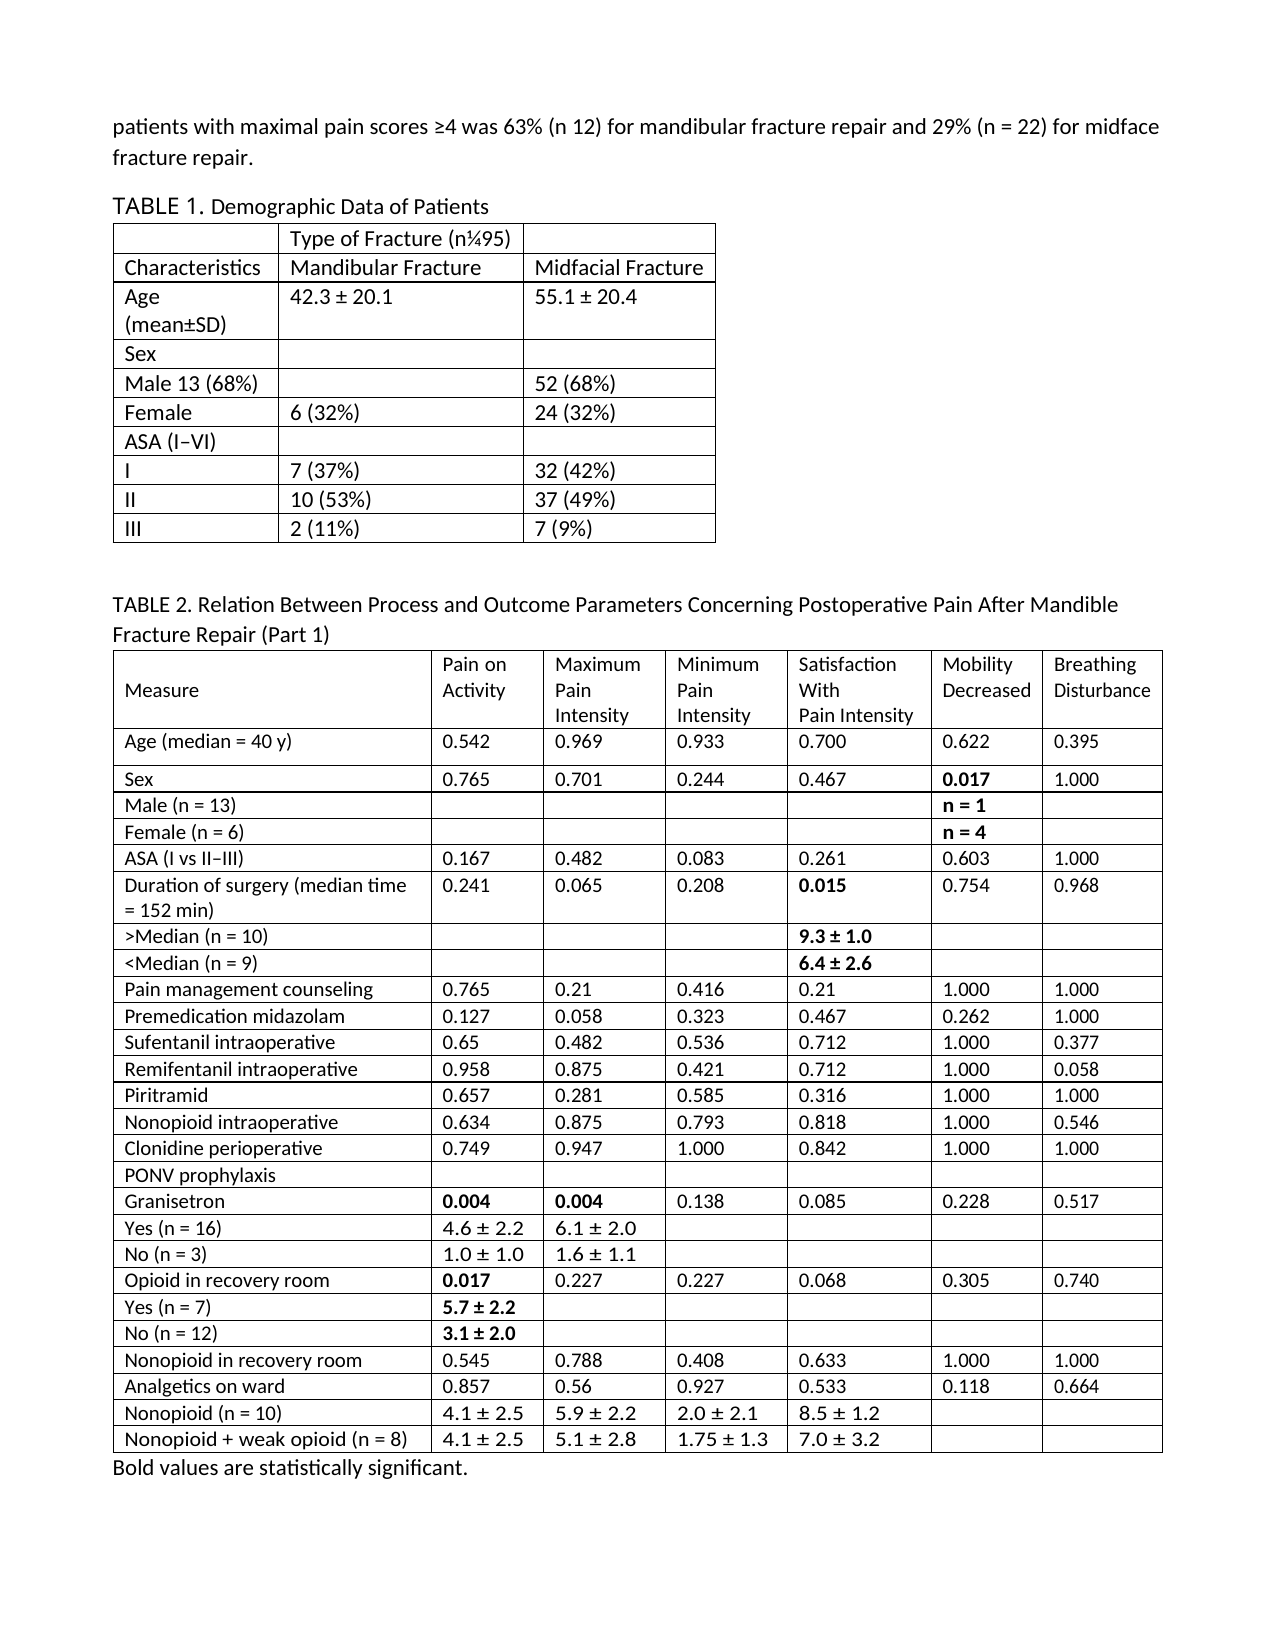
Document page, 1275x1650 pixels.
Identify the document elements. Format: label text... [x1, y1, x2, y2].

table_cell [279, 427, 523, 455]
table_cell 4.1 ± 2.5 [432, 1426, 543, 1452]
table_cell 0.138 [666, 1188, 787, 1214]
table_header [524, 224, 715, 252]
table_cell 4.6 ± 2.2 [432, 1215, 543, 1240]
table_cell [279, 369, 523, 397]
table_cell 0.482 [544, 845, 665, 871]
table_cell 0.664 [1043, 1374, 1162, 1399]
table_cell 0.068 [788, 1268, 931, 1293]
table_cell 0.083 [666, 845, 787, 871]
table_cell 10 (53%) [279, 485, 523, 513]
table_cell 0.377 [1043, 1030, 1162, 1055]
table_cell 0.127 [432, 1003, 543, 1028]
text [112, 112, 1162, 171]
table_cell >Median (n = 10) [114, 924, 431, 949]
table_cell 0.208 [666, 872, 787, 923]
table_cell [932, 1426, 1042, 1452]
table_cell 0.21 [544, 977, 665, 1002]
table_cell 6 (32%) [279, 398, 523, 426]
table_cell 0.316 [788, 1083, 931, 1108]
table_header [114, 224, 278, 252]
table_cell 0.118 [932, 1374, 1042, 1399]
table_cell 1.000 [932, 1083, 1042, 1108]
table_cell [666, 1241, 787, 1267]
table_header Measure [114, 651, 431, 728]
table_cell [788, 1241, 931, 1267]
table_cell 0.017 [432, 1268, 543, 1293]
table_cell 0.545 [432, 1347, 543, 1372]
table_cell [432, 1162, 543, 1187]
table_cell II [114, 485, 278, 513]
table_cell [1043, 1215, 1162, 1240]
table_cell 55.1 ± 20.4 [524, 283, 715, 338]
table_cell 0.21 [788, 977, 931, 1002]
table_cell 0.947 [544, 1135, 665, 1161]
table_cell 5.9 ± 2.2 [544, 1400, 665, 1425]
table_cell [666, 819, 787, 844]
table_cell [1043, 1294, 1162, 1319]
table_cell Piritramid [114, 1083, 431, 1108]
table_cell 0.281 [544, 1083, 665, 1108]
table_cell 0.585 [666, 1083, 787, 1108]
table_cell 7.0 ± 3.2 [788, 1426, 931, 1452]
table_cell 0.622 [932, 729, 1042, 765]
table_cell [788, 1215, 931, 1240]
table_cell [279, 340, 523, 368]
table_cell Duration of surgery (median time = 152 min) [114, 872, 431, 923]
table_cell 0.395 [1043, 729, 1162, 765]
table_cell Granisetron [114, 1188, 431, 1214]
table_cell 7 (9%) [524, 514, 715, 542]
table_cell [932, 950, 1042, 976]
table_cell Nonopioid (n = 10) [114, 1400, 431, 1425]
table_cell 2 (11%) [279, 514, 523, 542]
table_cell Sex [114, 340, 278, 368]
table_cell 0.017 [932, 766, 1042, 791]
table_cell [1043, 924, 1162, 949]
table_cell Nonopioid + weak opioid (n = 8) [114, 1426, 431, 1452]
table_cell [932, 1162, 1042, 1187]
table_cell [788, 1294, 931, 1319]
table_cell 1.000 [932, 977, 1042, 1002]
table_cell [666, 950, 787, 976]
table_cell 0.421 [666, 1056, 787, 1081]
table_cell [788, 1162, 931, 1187]
table_cell 0.004 [544, 1188, 665, 1214]
table_cell [1043, 1426, 1162, 1452]
table_cell 0.261 [788, 845, 931, 871]
text Bold values are statistically significant. [112, 1453, 1162, 1481]
table_cell [544, 1294, 665, 1319]
table_cell Age (median = 40 y) [114, 729, 431, 765]
table_cell 0.700 [788, 729, 931, 765]
table_header Mobility Decreased [932, 651, 1042, 728]
table_cell 0.701 [544, 766, 665, 791]
table_cell 0.058 [544, 1003, 665, 1028]
table_cell 0.968 [1043, 872, 1162, 923]
table_cell 0.712 [788, 1030, 931, 1055]
text TABLE 2. Relation Between Process and Outcome Parameters Concerning Postoperative Pain After Mandible Fracture Repair (Part 1) [112, 590, 1162, 648]
table_cell 42.3 ± 20.1 [279, 283, 523, 338]
table_cell [666, 924, 787, 949]
table_cell [932, 1294, 1042, 1319]
table_cell [788, 793, 931, 818]
table_cell 0.56 [544, 1374, 665, 1399]
table_cell [524, 427, 715, 455]
table_cell [1043, 1162, 1162, 1187]
table_cell 0.634 [432, 1109, 543, 1134]
table_cell [432, 819, 543, 844]
table_cell [932, 1321, 1042, 1346]
table_cell 0.533 [788, 1374, 931, 1399]
table_cell 1.000 [1043, 1135, 1162, 1161]
table_cell I [114, 456, 278, 484]
table_cell No (n = 3) [114, 1241, 431, 1267]
table_cell 1.000 [932, 1109, 1042, 1134]
table_cell 1.6 ± 1.1 [544, 1241, 665, 1267]
table_cell [432, 924, 543, 949]
table_cell 0.467 [788, 1003, 931, 1028]
table_cell 0.058 [1043, 1056, 1162, 1081]
table_cell [932, 924, 1042, 949]
table_cell Midfacial Fracture [524, 254, 715, 281]
table_cell [666, 1321, 787, 1346]
table_cell 8.5 ± 1.2 [788, 1400, 931, 1425]
table_cell 1.000 [666, 1135, 787, 1161]
table_cell [1043, 1241, 1162, 1267]
table_cell Nonopioid in recovery room [114, 1347, 431, 1372]
table_cell 0.323 [666, 1003, 787, 1028]
table_cell Female (n = 6) [114, 819, 431, 844]
table_cell [932, 1215, 1042, 1240]
table_header Satisfaction With Pain Intensity [788, 651, 931, 728]
table_cell 6.1 ± 2.0 [544, 1215, 665, 1240]
table_cell [932, 1400, 1042, 1425]
table_cell 1.000 [932, 1135, 1042, 1161]
table_cell [524, 340, 715, 368]
table_cell 0.842 [788, 1135, 931, 1161]
table_cell ASA (I vs II–III) [114, 845, 431, 871]
table_cell [932, 1241, 1042, 1267]
table_cell [666, 1294, 787, 1319]
table_cell 0.227 [544, 1268, 665, 1293]
table_cell 0.228 [932, 1188, 1042, 1214]
table_cell 0.015 [788, 872, 931, 923]
table_cell 0.305 [932, 1268, 1042, 1293]
table_cell 0.085 [788, 1188, 931, 1214]
table_header Breathing Disturbance [1043, 651, 1162, 728]
table_cell 0.536 [666, 1030, 787, 1055]
table_cell 0.712 [788, 1056, 931, 1081]
table_cell n = 1 [932, 793, 1042, 818]
table_cell [666, 1162, 787, 1187]
table_cell 0.244 [666, 766, 787, 791]
table_cell 0.167 [432, 845, 543, 871]
table_cell 3.1 ± 2.0 [432, 1321, 543, 1346]
table_cell Sex [114, 766, 431, 791]
table_cell 0.875 [544, 1109, 665, 1134]
table_cell 5.1 ± 2.8 [544, 1426, 665, 1452]
table_cell 6.4 ± 2.6 [788, 950, 931, 976]
table_cell Female [114, 398, 278, 426]
table_cell 0.793 [666, 1109, 787, 1134]
table_cell 0.969 [544, 729, 665, 765]
table_cell 0.818 [788, 1109, 931, 1134]
table_cell [788, 1321, 931, 1346]
table_cell 0.754 [932, 872, 1042, 923]
table_cell Remifentanil intraoperative [114, 1056, 431, 1081]
table_cell 0.875 [544, 1056, 665, 1081]
table_cell 0.004 [432, 1188, 543, 1214]
table_cell 1.000 [932, 1030, 1042, 1055]
table_cell [1043, 1321, 1162, 1346]
table_cell 1.0 ± 1.0 [432, 1241, 543, 1267]
table_cell Nonopioid intraoperative [114, 1109, 431, 1134]
table_cell 37 (49%) [524, 485, 715, 513]
table_cell [1043, 950, 1162, 976]
table_cell 2.0 ± 2.1 [666, 1400, 787, 1425]
table_cell 0.740 [1043, 1268, 1162, 1293]
table_cell [1043, 819, 1162, 844]
table_cell 0.241 [432, 872, 543, 923]
table_cell 0.603 [932, 845, 1042, 871]
table_cell 0.408 [666, 1347, 787, 1372]
table_cell 1.000 [1043, 1347, 1162, 1372]
table_cell [788, 819, 931, 844]
table_cell 4.1 ± 2.5 [432, 1400, 543, 1425]
table_cell 0.857 [432, 1374, 543, 1399]
table_cell 52 (68%) [524, 369, 715, 397]
table_cell PONV prophylaxis [114, 1162, 431, 1187]
table_cell 1.000 [932, 1347, 1042, 1372]
table_cell 0.482 [544, 1030, 665, 1055]
table_cell 32 (42%) [524, 456, 715, 484]
table_cell 0.765 [432, 766, 543, 791]
table_cell 0.657 [432, 1083, 543, 1108]
table_cell 1.000 [1043, 845, 1162, 871]
table_cell Clonidine perioperative [114, 1135, 431, 1161]
table_header Pain on Activity [432, 651, 543, 728]
table_cell [432, 950, 543, 976]
table_cell [544, 793, 665, 818]
table_cell Male 13 (68%) [114, 369, 278, 397]
table_cell 1.000 [1043, 766, 1162, 791]
table_cell Yes (n = 7) [114, 1294, 431, 1319]
table_cell [666, 793, 787, 818]
table_cell 0.933 [666, 729, 787, 765]
table_header Type of Fracture (n¼95) [279, 224, 523, 252]
table_cell 0.517 [1043, 1188, 1162, 1214]
table_cell Age (mean±SD) [114, 283, 278, 338]
table_cell Mandibular Fracture [279, 254, 523, 281]
table_cell 0.958 [432, 1056, 543, 1081]
table_cell [1043, 1400, 1162, 1425]
table_cell 1.000 [1043, 1083, 1162, 1108]
table_cell 1.000 [932, 1056, 1042, 1081]
table_cell 0.542 [432, 729, 543, 765]
table_cell [1043, 793, 1162, 818]
table_cell 24 (32%) [524, 398, 715, 426]
table_cell Analgetics on ward [114, 1374, 431, 1399]
table_cell 0.227 [666, 1268, 787, 1293]
table_cell 1.75 ± 1.3 [666, 1426, 787, 1452]
table_cell 0.065 [544, 872, 665, 923]
table_cell ASA (I–VI) [114, 427, 278, 455]
table_cell 0.65 [432, 1030, 543, 1055]
table_cell <Median (n = 9) [114, 950, 431, 976]
table_cell 0.749 [432, 1135, 543, 1161]
table_cell 1.000 [1043, 977, 1162, 1002]
table_cell [544, 1321, 665, 1346]
table_cell [544, 819, 665, 844]
table_cell [544, 924, 665, 949]
table_cell n = 4 [932, 819, 1042, 844]
table_cell Sufentanil intraoperative [114, 1030, 431, 1055]
table_cell [544, 950, 665, 976]
table_cell III [114, 514, 278, 542]
table_cell 0.788 [544, 1347, 665, 1372]
table_cell [432, 793, 543, 818]
table_cell 0.927 [666, 1374, 787, 1399]
table_cell 9.3 ± 1.0 [788, 924, 931, 949]
table_cell 0.546 [1043, 1109, 1162, 1134]
table_cell 0.765 [432, 977, 543, 1002]
table_header Maximum Pain Intensity [544, 651, 665, 728]
table_cell Pain management counseling [114, 977, 431, 1002]
table_cell 0.262 [932, 1003, 1042, 1028]
table_cell No (n = 12) [114, 1321, 431, 1346]
table_header Minimum Pain Intensity [666, 651, 787, 728]
table_cell [666, 1215, 787, 1240]
table_cell Premedication midazolam [114, 1003, 431, 1028]
table_cell 5.7 ± 2.2 [432, 1294, 543, 1319]
table_cell Opioid in recovery room [114, 1268, 431, 1293]
table_cell 7 (37%) [279, 456, 523, 484]
text TABLE 1. Demographic Data of Patients [112, 189, 1162, 221]
table_cell [544, 1162, 665, 1187]
table_cell 0.416 [666, 977, 787, 1002]
table_cell 0.633 [788, 1347, 931, 1372]
table_cell Yes (n = 16) [114, 1215, 431, 1240]
table_cell Male (n = 13) [114, 793, 431, 818]
table_cell 0.467 [788, 766, 931, 791]
table_cell Characteristics [114, 254, 278, 281]
table_cell 1.000 [1043, 1003, 1162, 1028]
